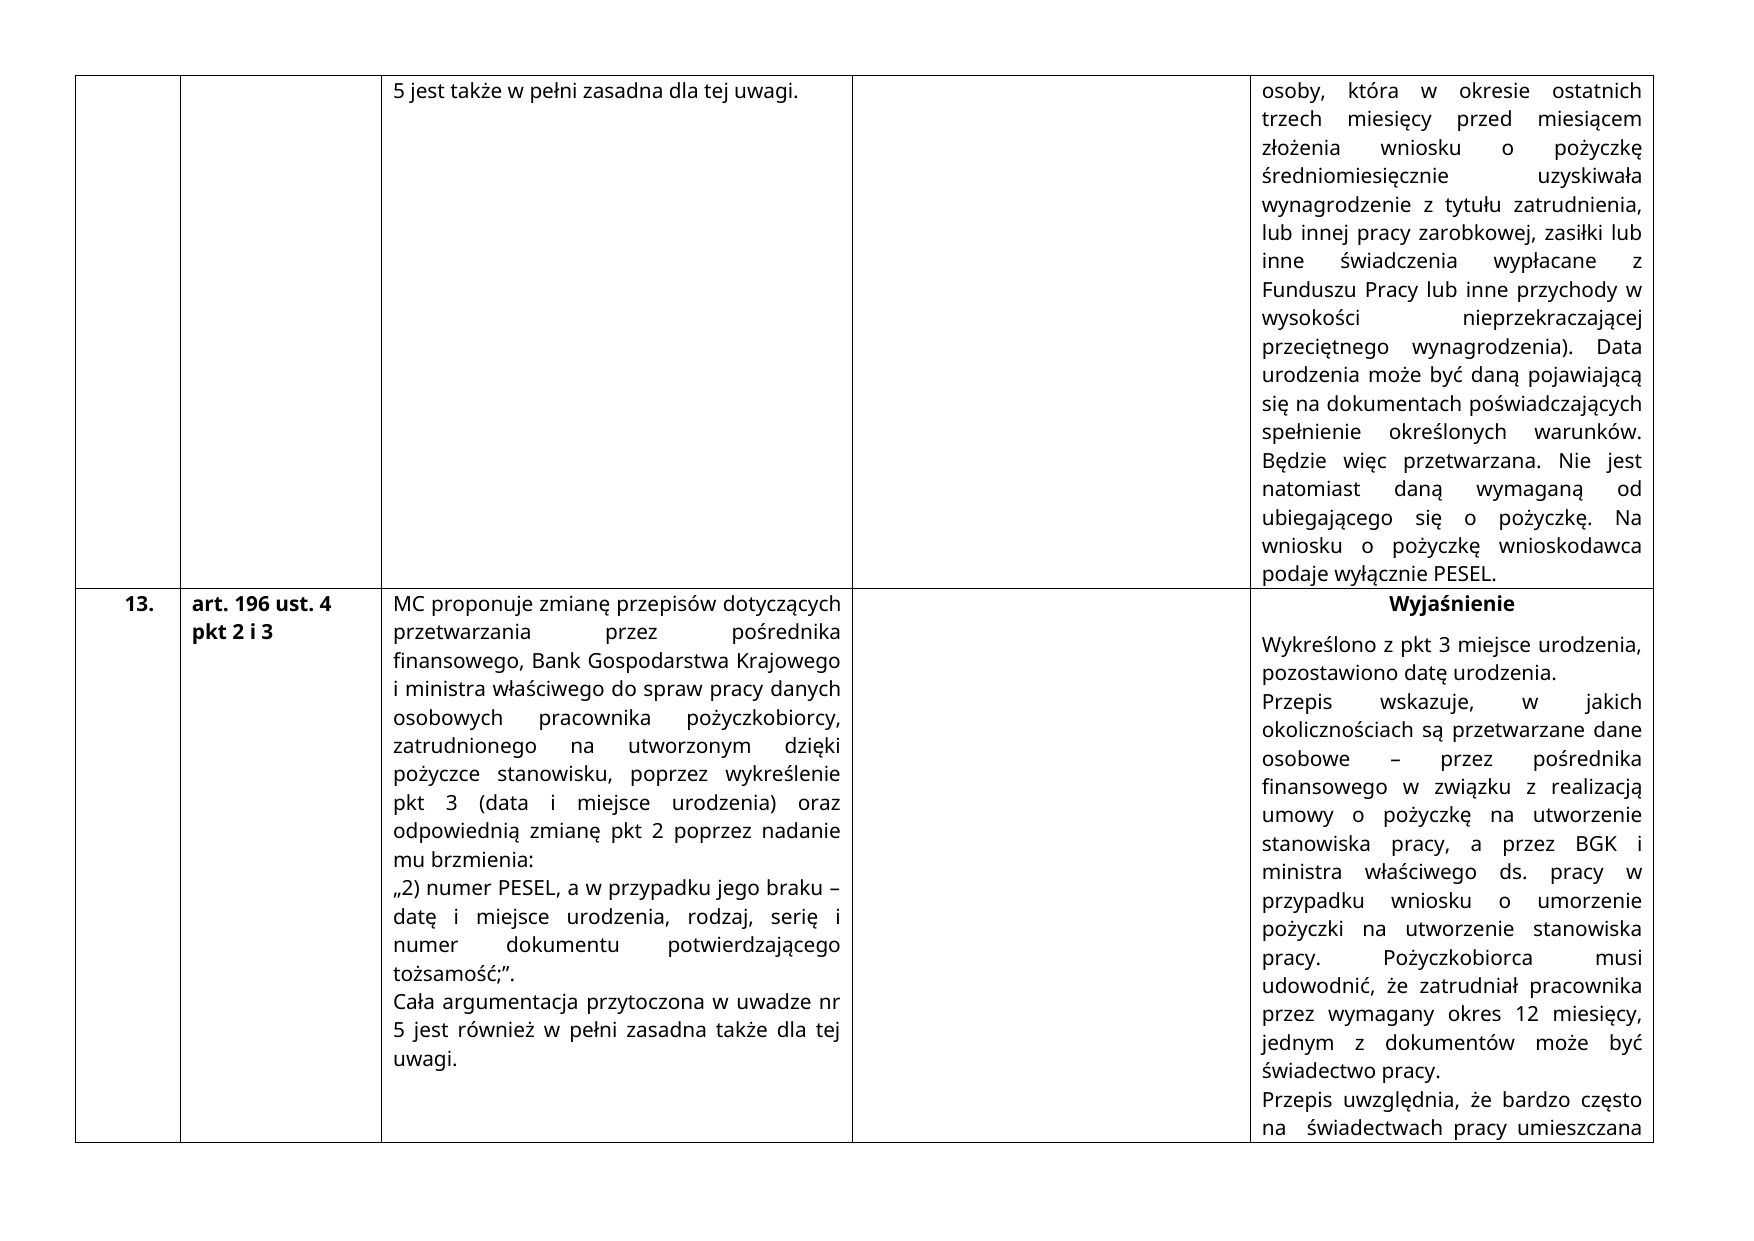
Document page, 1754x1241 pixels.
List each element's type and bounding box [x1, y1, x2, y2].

table_cell [76, 589, 180, 1142]
table_cell [181, 589, 381, 1142]
table_cell [1251, 76, 1653, 588]
table_cell [382, 76, 852, 588]
table_cell [1251, 589, 1653, 1142]
table_cell [382, 589, 852, 1142]
table_cell [181, 76, 381, 588]
table_cell [76, 76, 180, 588]
table_cell [853, 76, 1250, 588]
table_cell [853, 589, 1250, 1142]
